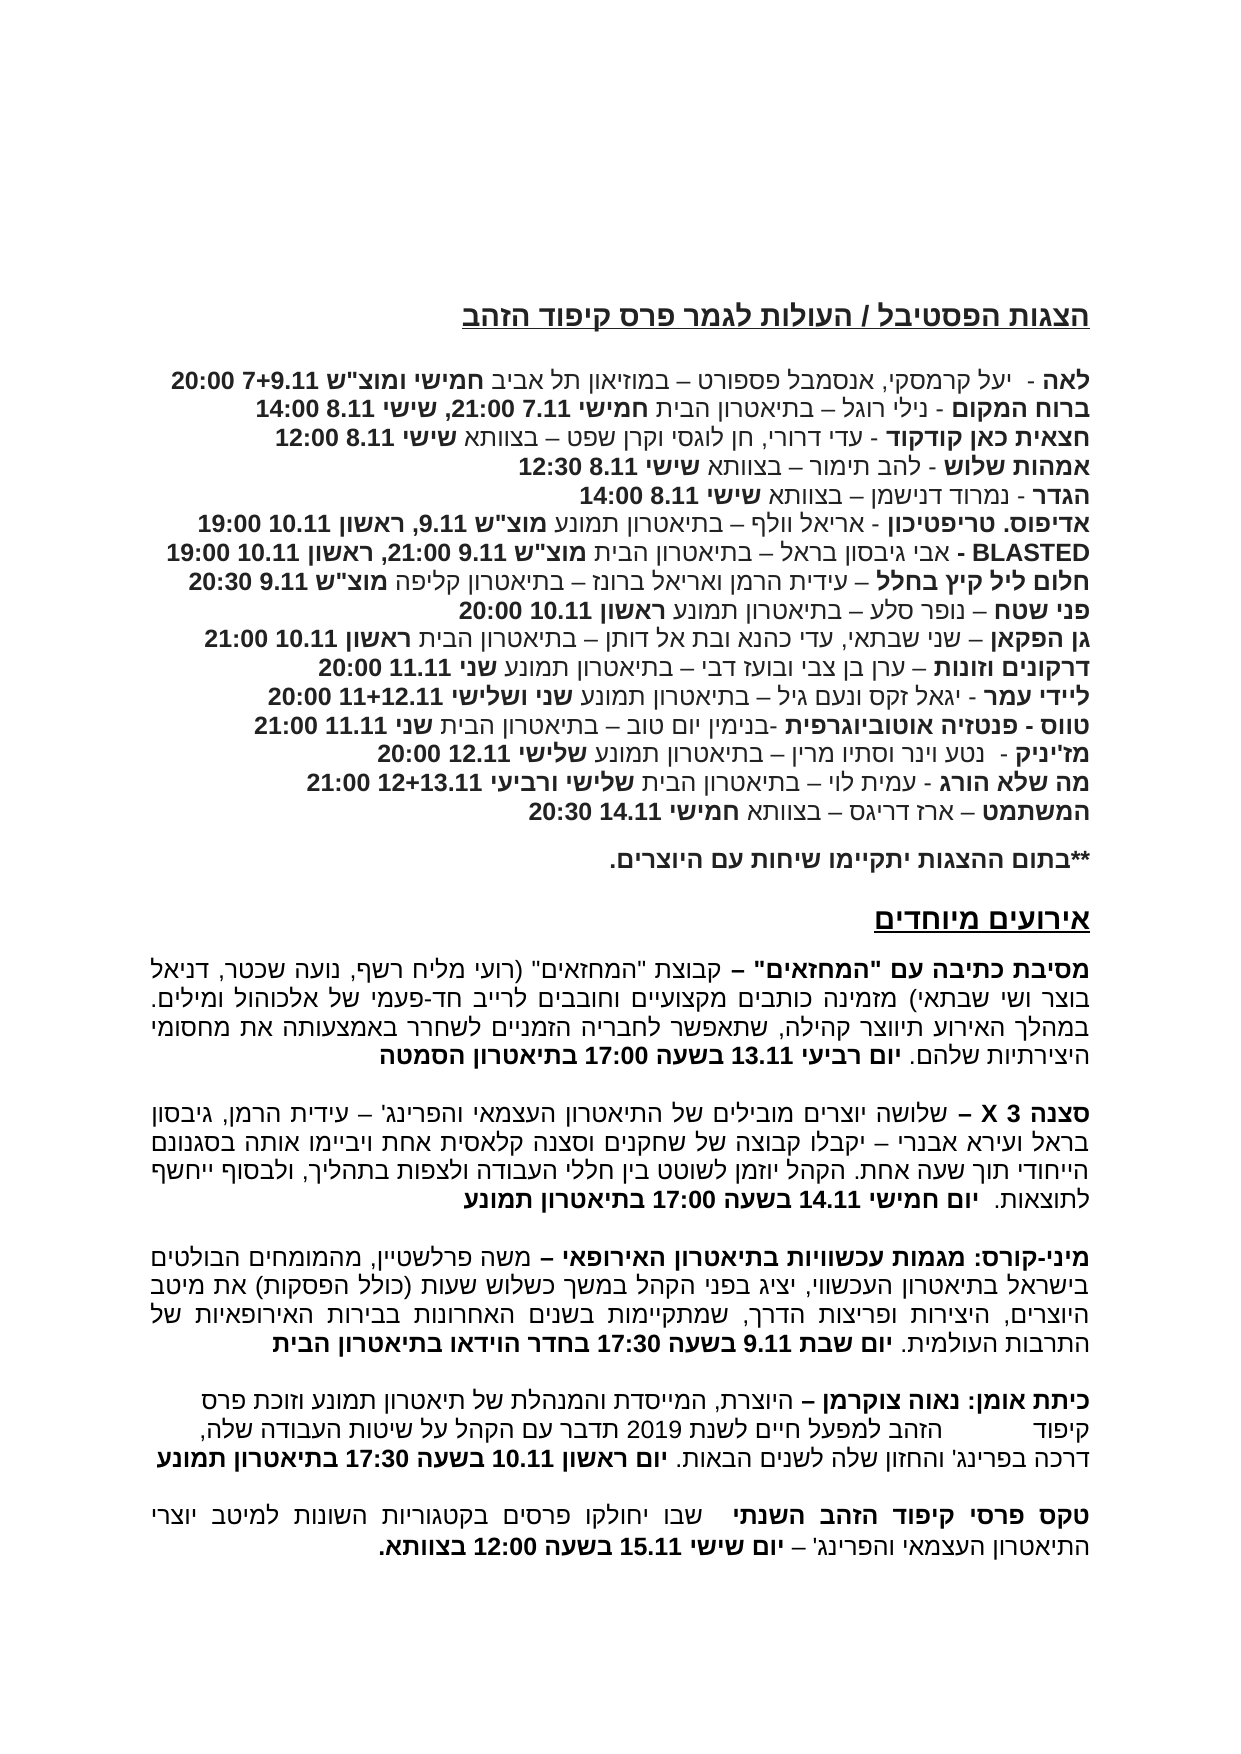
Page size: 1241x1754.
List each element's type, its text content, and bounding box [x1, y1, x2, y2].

text כיתת אומן: נאוה צוקרמן – היוצרת, המייסדת והמנהלת של תיאטרון תמונע וזוכת פרס קיפוד הזהב למפעל חיים לשנת 2019 תדבר עם הקהל על שיטות העבודה שלה, דרכה בפרינג' והחזון שלה לשנים הבאות. יום ראשון 10.11 בשעה 17:30 בתיאטרון תמונע [150, 1358, 1090, 1473]
text מסיבת כתיבה עם "המחזאים" – קבוצת "המחזאים" (רועי מליח רשף, נועה שכטר, דניאל בוצר ושי שבתאי) מזמינה כותבים מקצועיים וחובבים לרייב חד-פעמי של אלכוהול ומילים. במהלך האירוע תיווצר קהילה, שתאפשר לחבריה הזמניים לשחרר באמצעותה את מחסומי היצירתיות שלהם. יום רביעי 13.11 בשעה 17:00 בתיאטרון הסמטה [150, 955, 1090, 1070]
text טקס פרסי קיפוד הזהב השנתי שבו יחולקו פרסים בקטגוריות השונות למיטב יוצרי התיאטרון העצמאי והפרינג' – יום שישי 15.11 בשעה 12:00 בצוותא. [150, 1501, 1090, 1561]
text **בתום ההצגות יתקיימו שיחות עם היוצרים. [150, 845, 1090, 873]
text ליידי עמר - יגאל זקס ונעם גיל – בתיאטרון תמונע שני ושלישי 11+12.11 20:00 [150, 682, 1090, 711]
text טווס - פנטזיה אוטוביוגרפית -בנימין יום טוב – בתיאטרון הבית שני 11.11 21:00 [150, 711, 1090, 739]
text ברוח המקום - נילי רוגל – בתיאטרון הבית חמישי 7.11 21:00, שישי 8.11 14:00 [150, 394, 1090, 423]
text מיני-קורס: מגמות עכשוויות בתיאטרון האירופאי – משה פרלשטיין, מהמומחים הבולטים בישראל בתיאטרון העכשווי, יציג בפני הקהל במשך כשלוש שעות (כולל הפסקות) את מיטב היוצרים, היצירות ופריצות הדרך, שמתקיימות בשנים האחרונות בבירות האירופאיות של התרבות העולמית. יום שבת 9.11 בשעה 17:30 בחדר הוידאו בתיאטרון הבית [150, 1243, 1090, 1358]
text BLASTED - אבי גיבסון בראל – בתיאטרון הבית מוצ"ש 9.11 21:00, ראשון 10.11 19:00 [150, 538, 1090, 567]
text מה שלא הורג - עמית לוי – בתיאטרון הבית שלישי ורביעי 12+13.11 21:00 [150, 768, 1090, 797]
text פני שטח – נופר סלע – בתיאטרון תמונע ראשון 10.11 20:00 [150, 596, 1090, 624]
text חלום ליל קיץ בחלל – עידית הרמן ואריאל ברונז – בתיאטרון קליפה מוצ"ש 9.11 20:30 [150, 567, 1090, 596]
text מז'יניק - נטע וינר וסתיו מרין – בתיאטרון תמונע שלישי 12.11 20:00 [150, 739, 1090, 768]
text אדיפוס. טריפטיכון - אריאל וולף – בתיאטרון תמונע מוצ"ש 9.11, ראשון 10.11 19:00 [150, 509, 1090, 538]
text אמהות שלוש - להב תימור – בצוותא שישי 8.11 12:30 [150, 452, 1090, 481]
text הצגות הפסטיבל / העולות לגמר פרס קיפוד הזהב [150, 298, 1090, 332]
text דרקונים וזונות – ערן בן צבי ובועז דבי – בתיאטרון תמונע שני 11.11 20:00 [150, 653, 1090, 682]
text לאה - יעל קרמסקי, אנסמבל פספורט – במוזיאון תל אביב חמישי ומוצ"ש 7+9.11 20:00 [150, 366, 1090, 394]
text הגדר - נמרוד דנישמן – בצוותא שישי 8.11 14:00 [150, 481, 1090, 509]
text המשתמט – ארז דריגס – בצוותא חמישי 14.11 20:30 [150, 797, 1090, 826]
text גן הפקאן – שני שבתאי, עדי כהנא ובת אל דותן – בתיאטרון הבית ראשון 10.11 21:00 [150, 624, 1090, 653]
text סצנה X 3 – שלושה יוצרים מובילים של התיאטרון העצמאי והפרינג' – עידית הרמן, גיבסון בראל ועירא אבנרי – יקבלו קבוצה של שחקנים וסצנה קלאסית אחת ויביימו אותה בסגנונם הייחודי תוך שעה אחת. הקהל יוזמן לשוטט בין חללי העבודה ולצפות בתהליך, ולבסוף ייחשף לתוצאות. יום חמישי 14.11 בשעה 17:00 בתיאטרון תמונע [150, 1099, 1090, 1214]
text אירועים מיוחדים [150, 902, 1090, 936]
text חצאית כאן קודקוד - עדי דרורי, חן לוגסי וקרן שפט – בצוותא שישי 8.11 12:00 [150, 423, 1090, 452]
